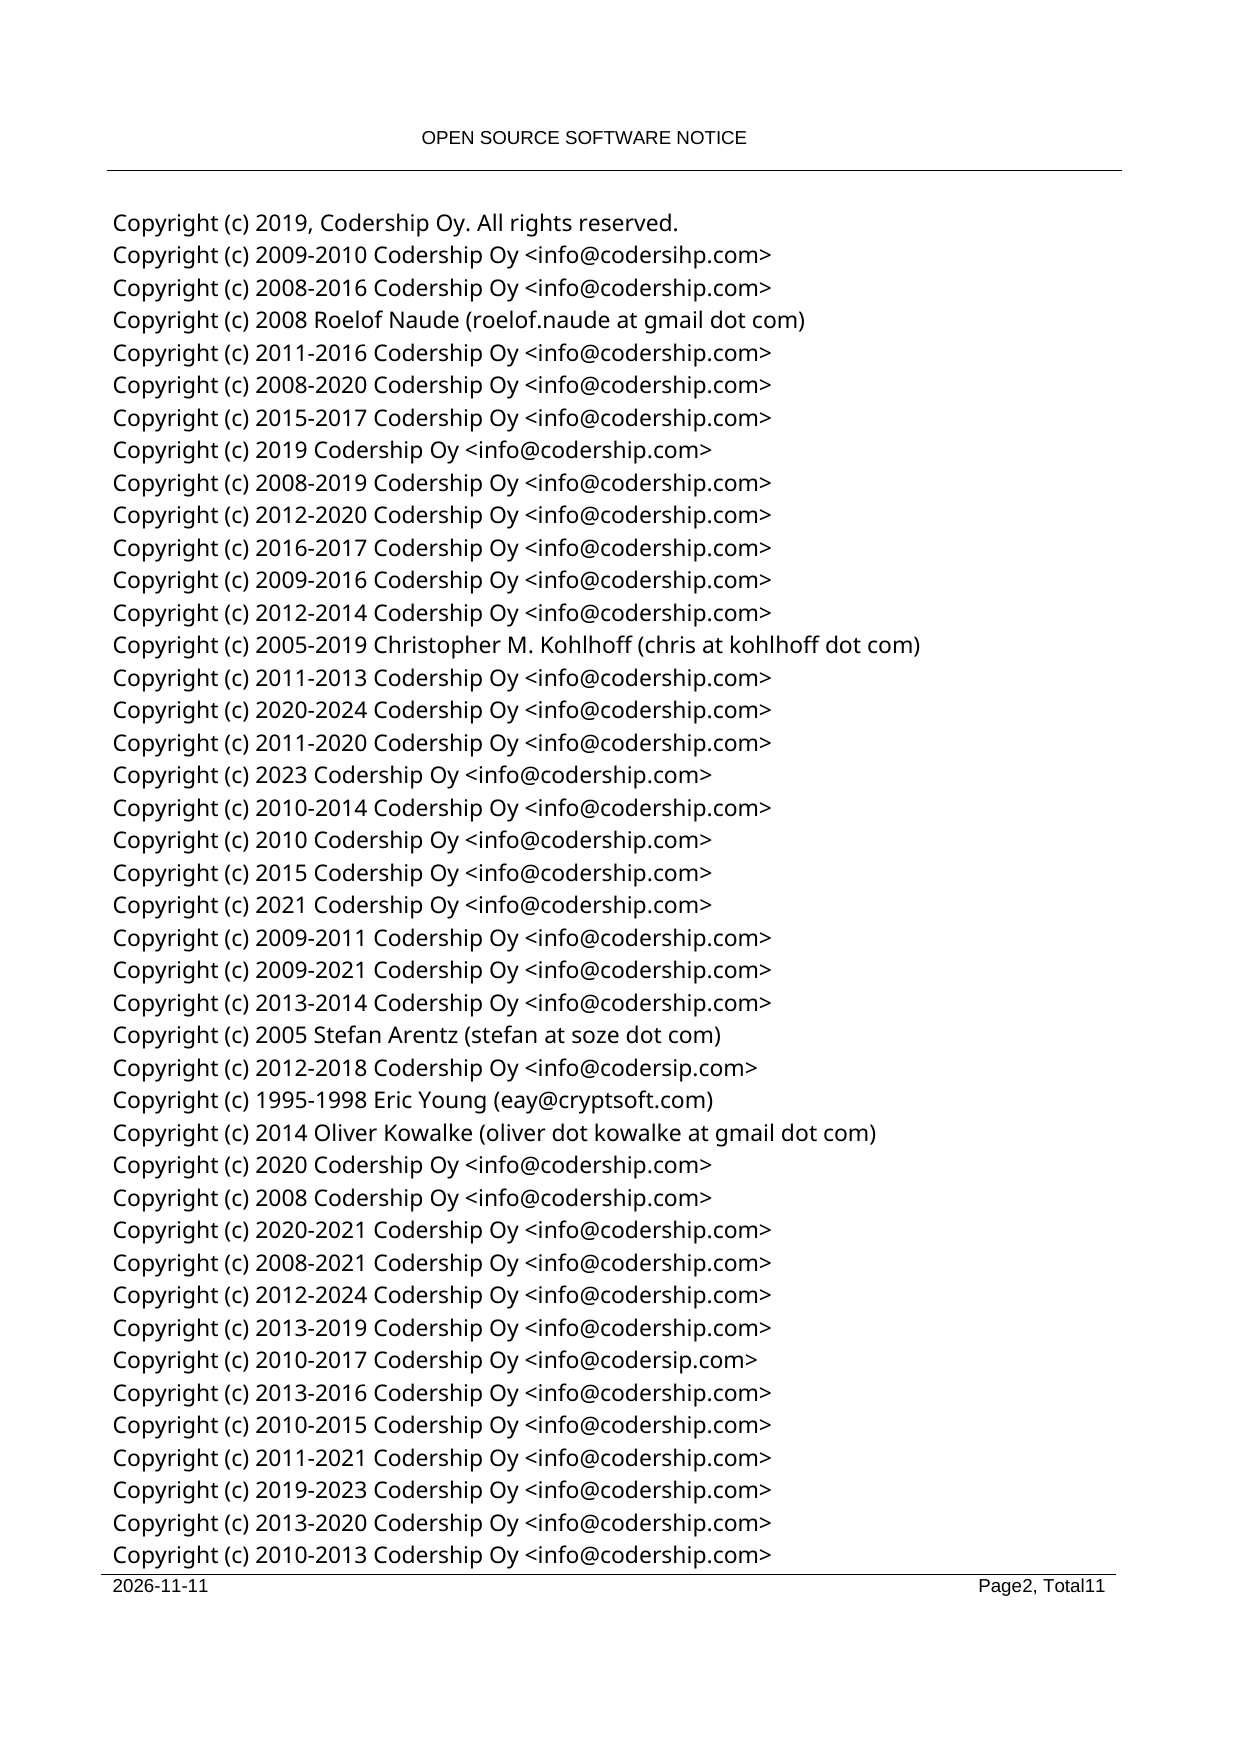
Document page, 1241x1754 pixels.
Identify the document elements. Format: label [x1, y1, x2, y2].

text [112, 206, 1128, 1571]
